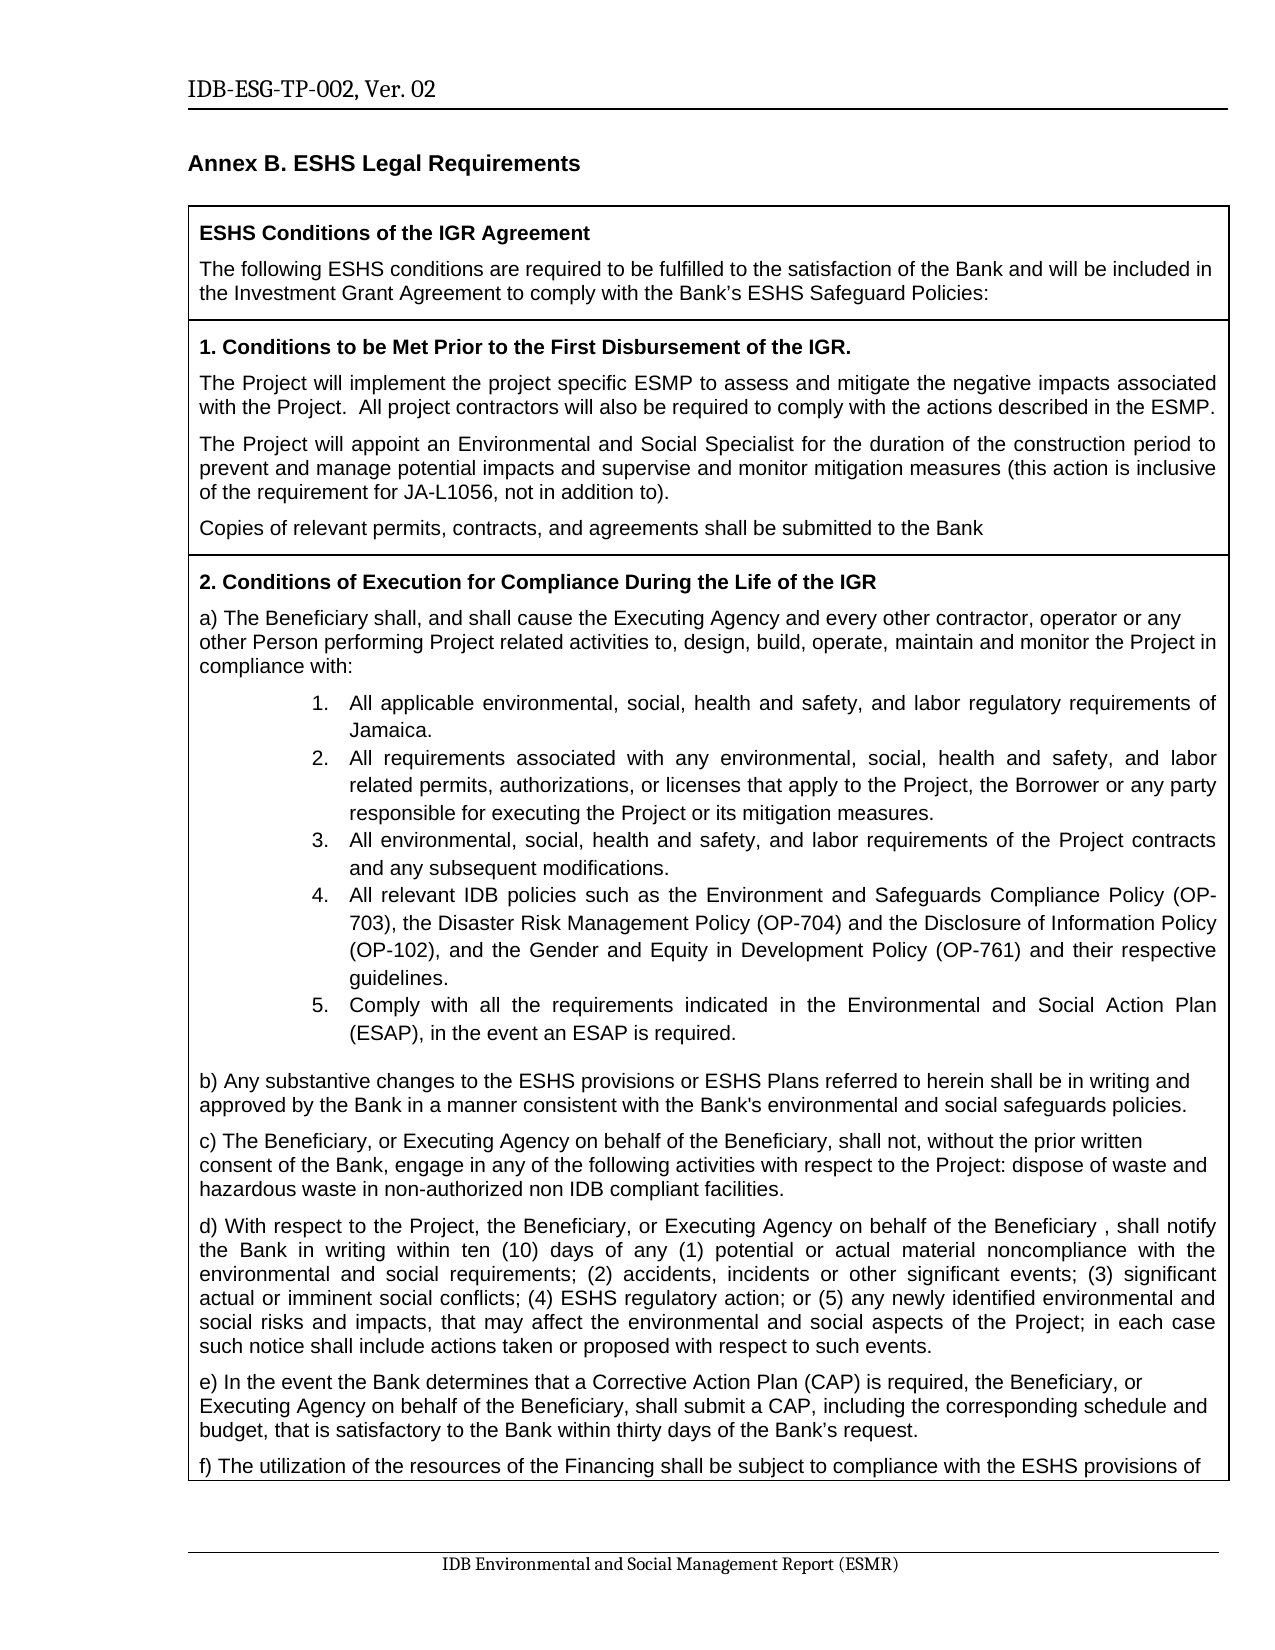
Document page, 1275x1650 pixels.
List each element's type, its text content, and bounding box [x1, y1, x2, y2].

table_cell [189, 556, 1228, 1480]
text Annex B. ESHS Legal Requirements [187, 150, 1153, 176]
table_cell 1. Conditions to be Met Prior to the First Disbursement of the IGR. The Project will implement the project specific ESMP to assess and mitigate the negative impacts associated with the Project. All project contractors will also be required to comply with the actions described in the ESMP. The Project will appoint an Environmental and Social Specialist for the duration of the construction period to prevent and manage potential impacts and supervise and monitor mitigation measures (this action is inclusive of the requirement for JA-L1056, not in addition to). Copies of relevant permits, contracts, and agreements shall be submitted to the Bank [189, 321, 1228, 554]
table_header ESHS Conditions of the IGR Agreement The following ESHS conditions are required to be fulfilled to the satisfaction of the Bank and will be included in the Investment Grant Agreement to comply with the Bank’s ESHS Safeguard Policies: [189, 207, 1228, 319]
